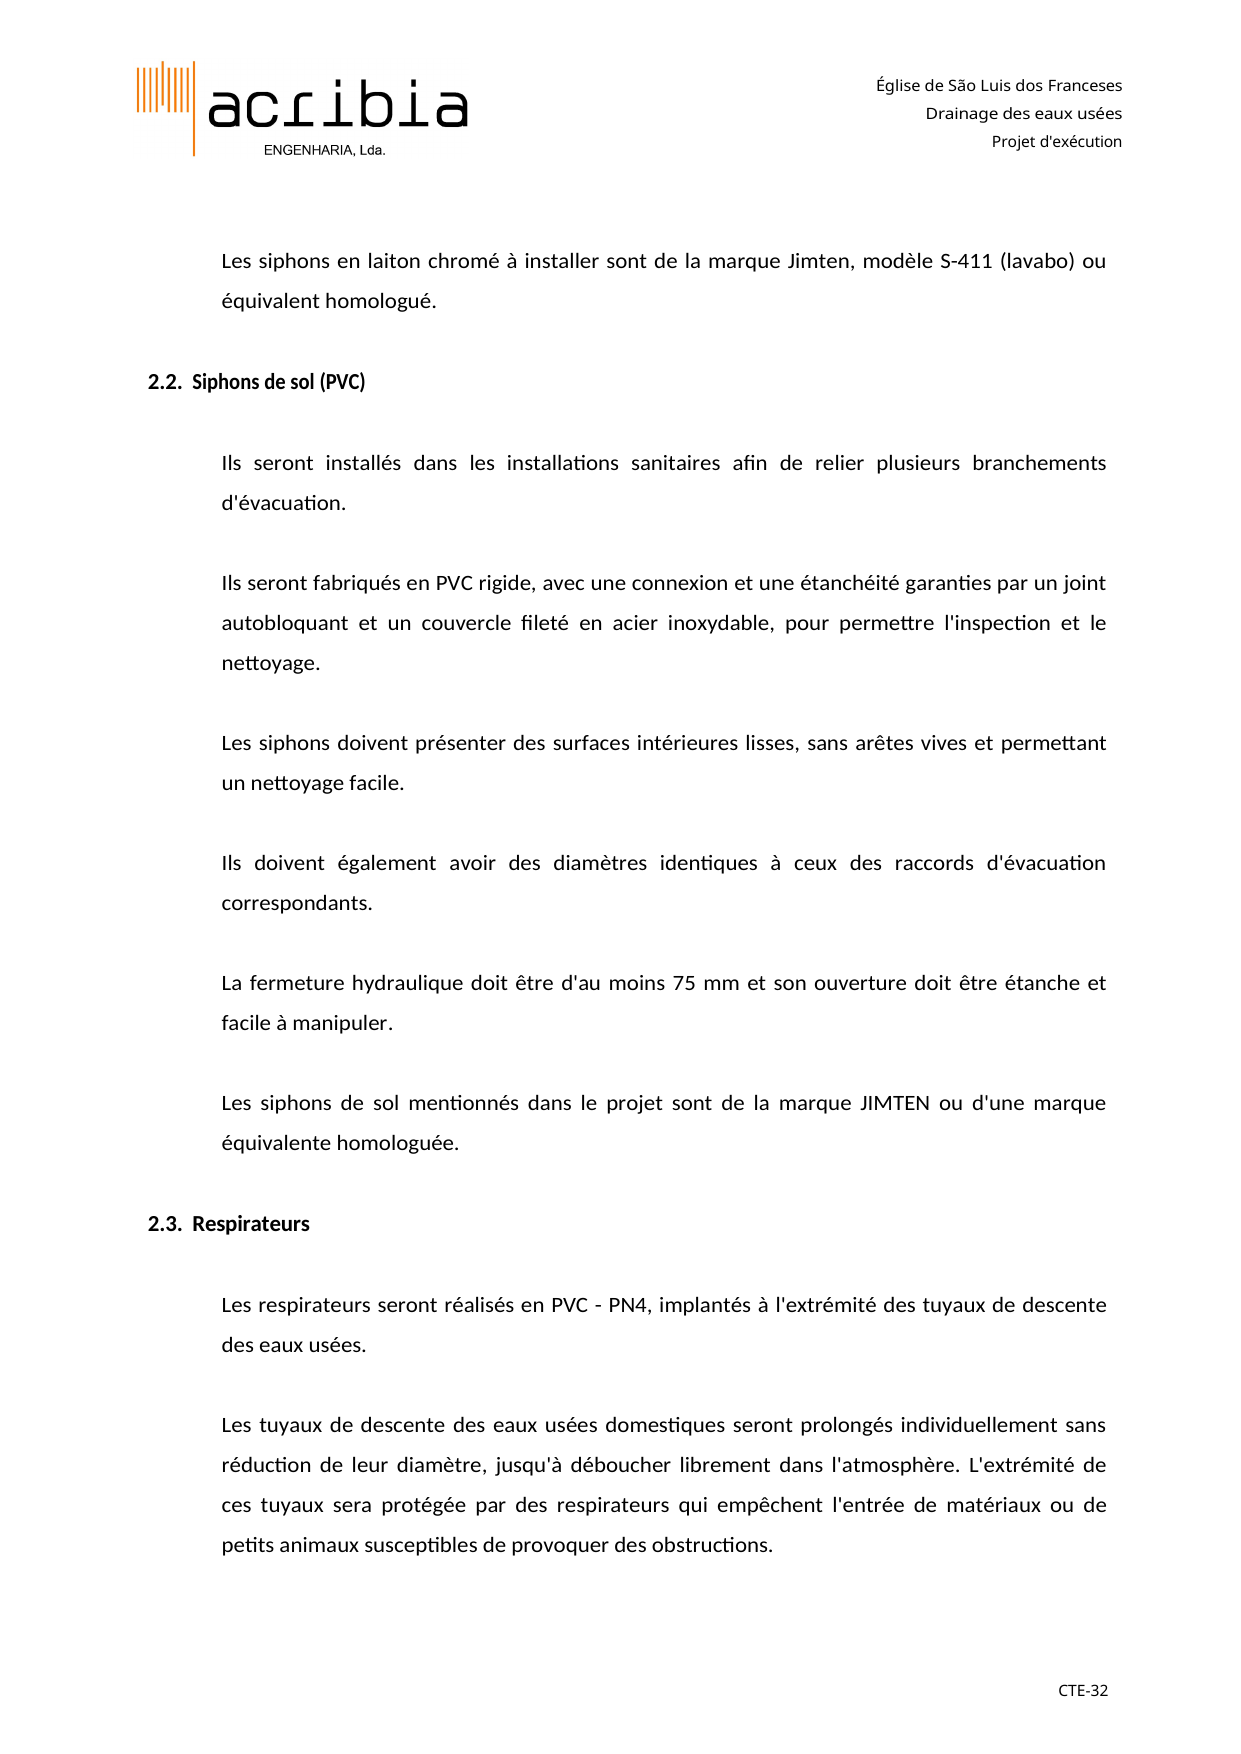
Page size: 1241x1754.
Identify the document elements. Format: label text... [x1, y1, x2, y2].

subtitle Siphons de sol (PVC) [148, 367, 1108, 395]
text Les siphons en laiton chromé à installer sont de la marque Jimten, modèle S-411 (lavabo) ou équivalent homologué. [221, 247, 1108, 313]
text Ils seront fabriqués en PVC rigide, avec une connexion et une étanchéité garanties par un joint autobloquant et un couvercle fileté en acier inoxydable, pour permettre l'inspection et le nettoyage. [221, 569, 1108, 675]
text Ils doivent également avoir des diamètres identiques à ceux des raccords d'évacuation correspondants. [221, 849, 1108, 915]
text Ils seront installés dans les installations sanitaires afin de relier plusieurs branchements d'évacuation. [221, 449, 1108, 515]
text Les siphons doivent présenter des surfaces intérieures lisses, sans arêtes vives et permettant un nettoyage facile. [221, 729, 1108, 795]
text Les tuyaux de descente des eaux usées domestiques seront prolongés individuellement sans réduction de leur diamètre, jusqu'à déboucher librement dans l'atmosphère. L'extrémité de ces tuyaux sera protégée par des respirateurs qui empêchent l'entrée de matériaux ou de petits animaux susceptibles de provoquer des obstructions. [221, 1411, 1108, 1557]
text Les respirateurs seront réalisés en PVC - PN4, implantés à l'extrémité des tuyaux de descente des eaux usées. [221, 1291, 1108, 1357]
text Les siphons de sol mentionnés dans le projet sont de la marque JIMTEN ou d'une marque équivalente homologuée. [221, 1089, 1108, 1155]
text La fermeture hydraulique doit être d'au moins 75 mm et son ouverture doit être étanche et facile à manipuler. [221, 969, 1108, 1035]
picture [133, 58, 469, 159]
subtitle Respirateurs [148, 1209, 1108, 1237]
